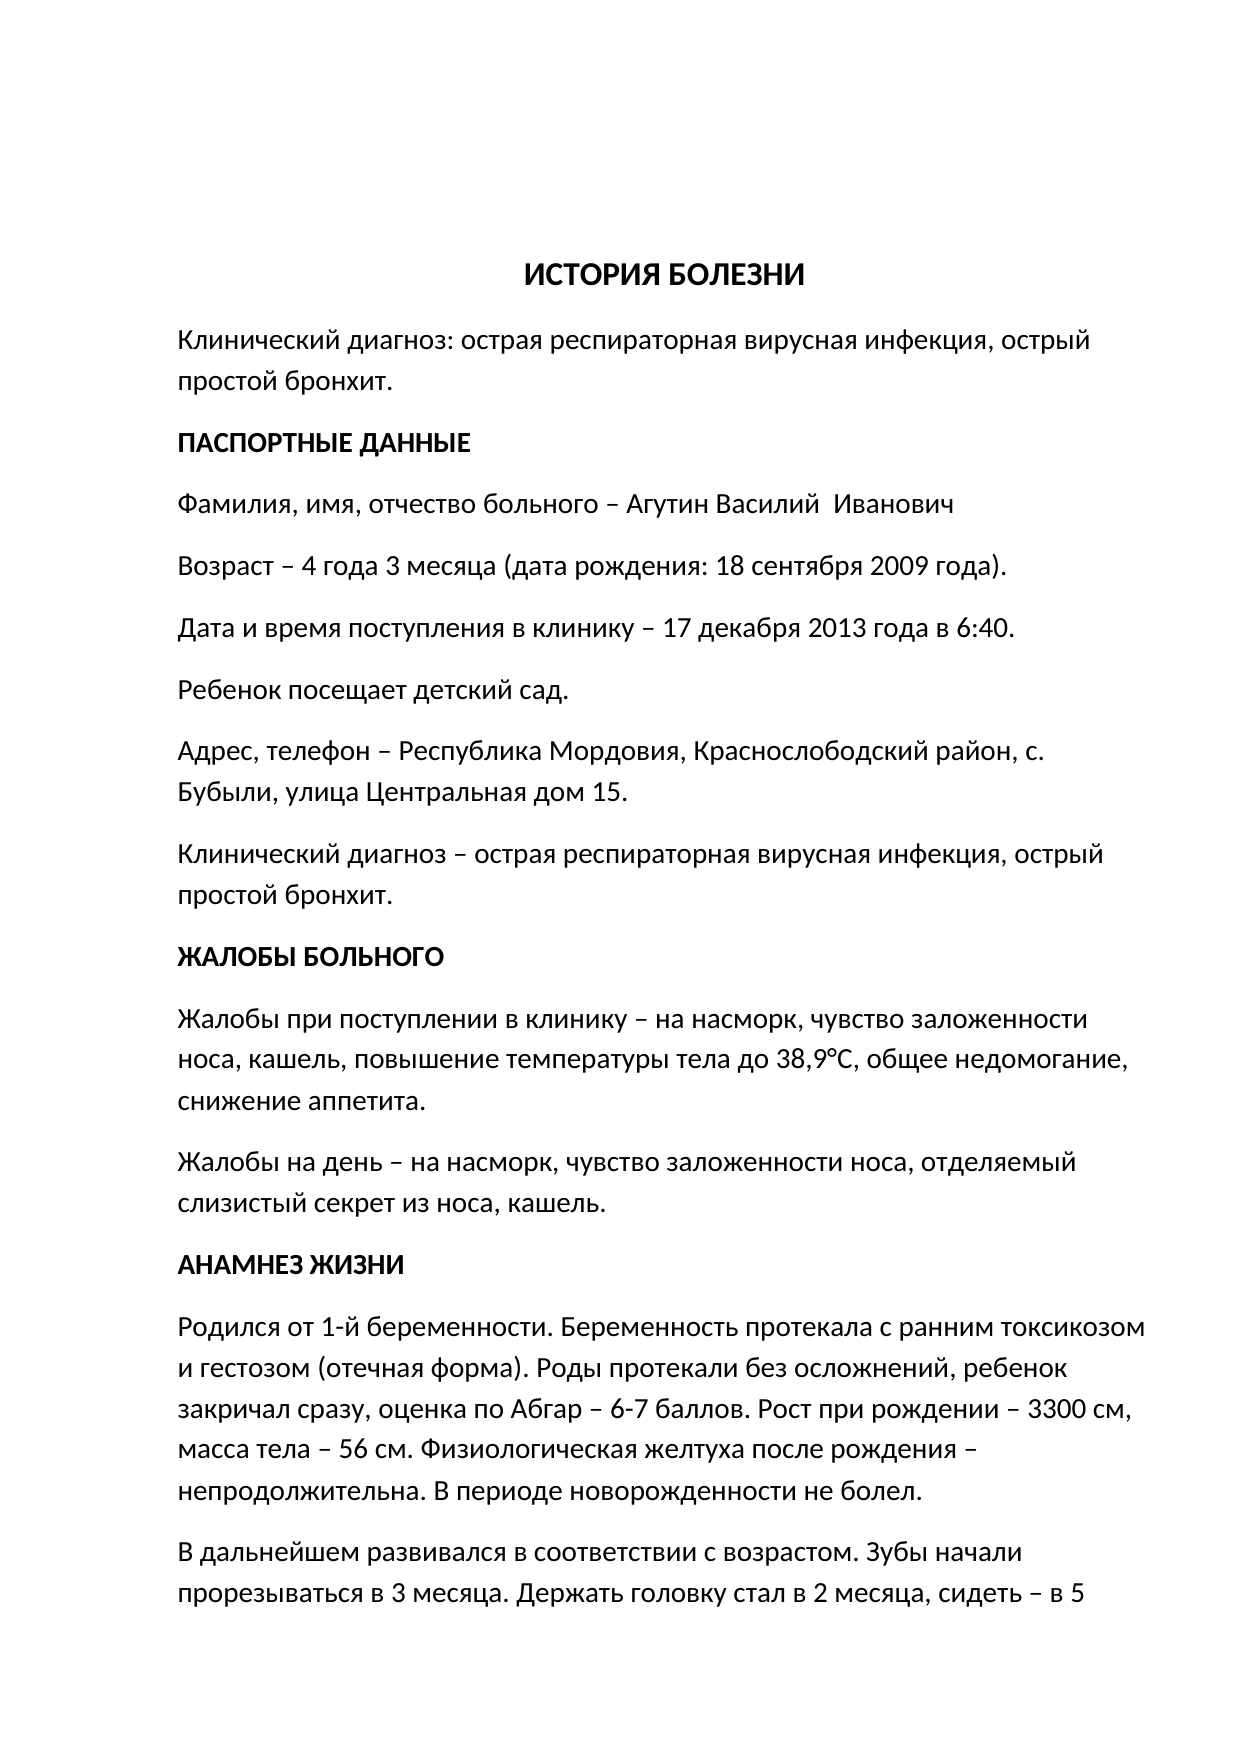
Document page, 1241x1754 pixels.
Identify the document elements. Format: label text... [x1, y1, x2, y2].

text ЖАЛОБЫ БОЛЬНОГО [177, 938, 1152, 973]
text Жалобы при поступлении в клинику – на насморк, чувство заложенности носа, кашель, повышение температуры тела до 38,9°С, общее недомогание, снижение аппетита. [177, 1000, 1152, 1117]
text АНАМНЕЗ ЖИЗНИ [177, 1246, 1152, 1282]
text Клинический диагноз: острая респираторная вирусная инфекция, острый простой бронхит. [177, 321, 1152, 397]
text Клинический диагноз – острая респираторная вирусная инфекция, острый простой бронхит. [177, 835, 1152, 912]
text Адрес, телефон – Республика Мордовия, Краснослободский район, с. Бубыли, улица Центральная дом 15. [177, 732, 1152, 809]
text Ребенок посещает детский сад. [177, 671, 1152, 706]
text Фамилия, имя, отчество больного – Агутин Василий Иванович [177, 485, 1152, 521]
text ИСТОРИЯ БОЛЕЗНИ [177, 253, 1152, 294]
text Возраст – 4 года 3 месяца (дата рождения: 18 сентября 2009 года). [177, 547, 1152, 583]
text ПАСПОРТНЫЕ ДАННЫЕ [177, 424, 1152, 459]
text Родился от 1-й беременности. Беременность протекала с ранним токсикозом и гестозом (отечная форма). Роды протекали без осложнений, ребенок закричал сразу, оценка по Абгар – 6-7 баллов. Рост при рождении – 3300 см, масса тела – 56 см. Физиологическая желтуха после рождения – непродолжительна. В периоде новорожденности не болел. [177, 1308, 1152, 1507]
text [177, 1533, 1152, 1610]
text Дата и время поступления в клинику – 17 декабря 2013 года в 6:40. [177, 609, 1152, 644]
text Жалобы на день – на насморк, чувство заложенности носа, отделяемый слизистый секрет из носа, кашель. [177, 1143, 1152, 1220]
